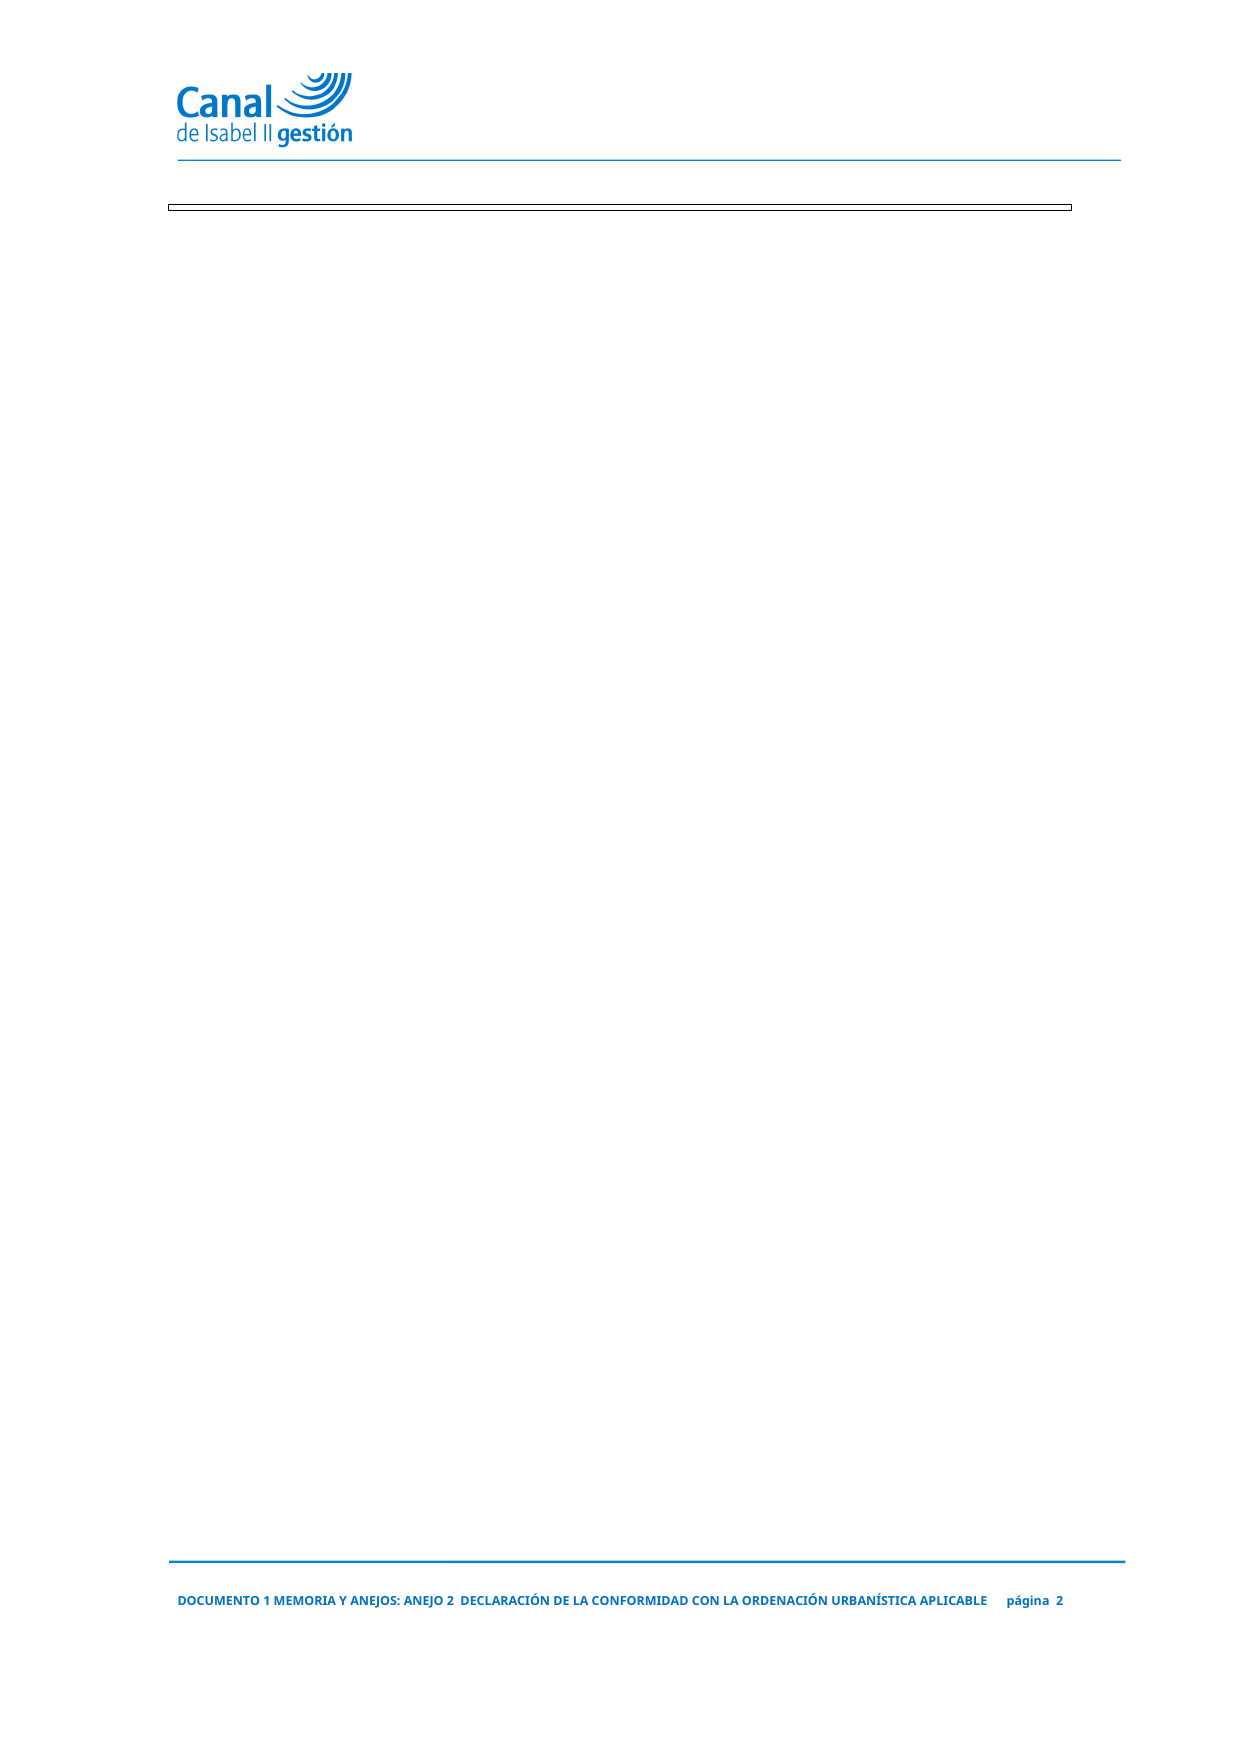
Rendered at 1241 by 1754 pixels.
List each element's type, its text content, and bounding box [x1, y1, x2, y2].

picture [177, 73, 1121, 159]
